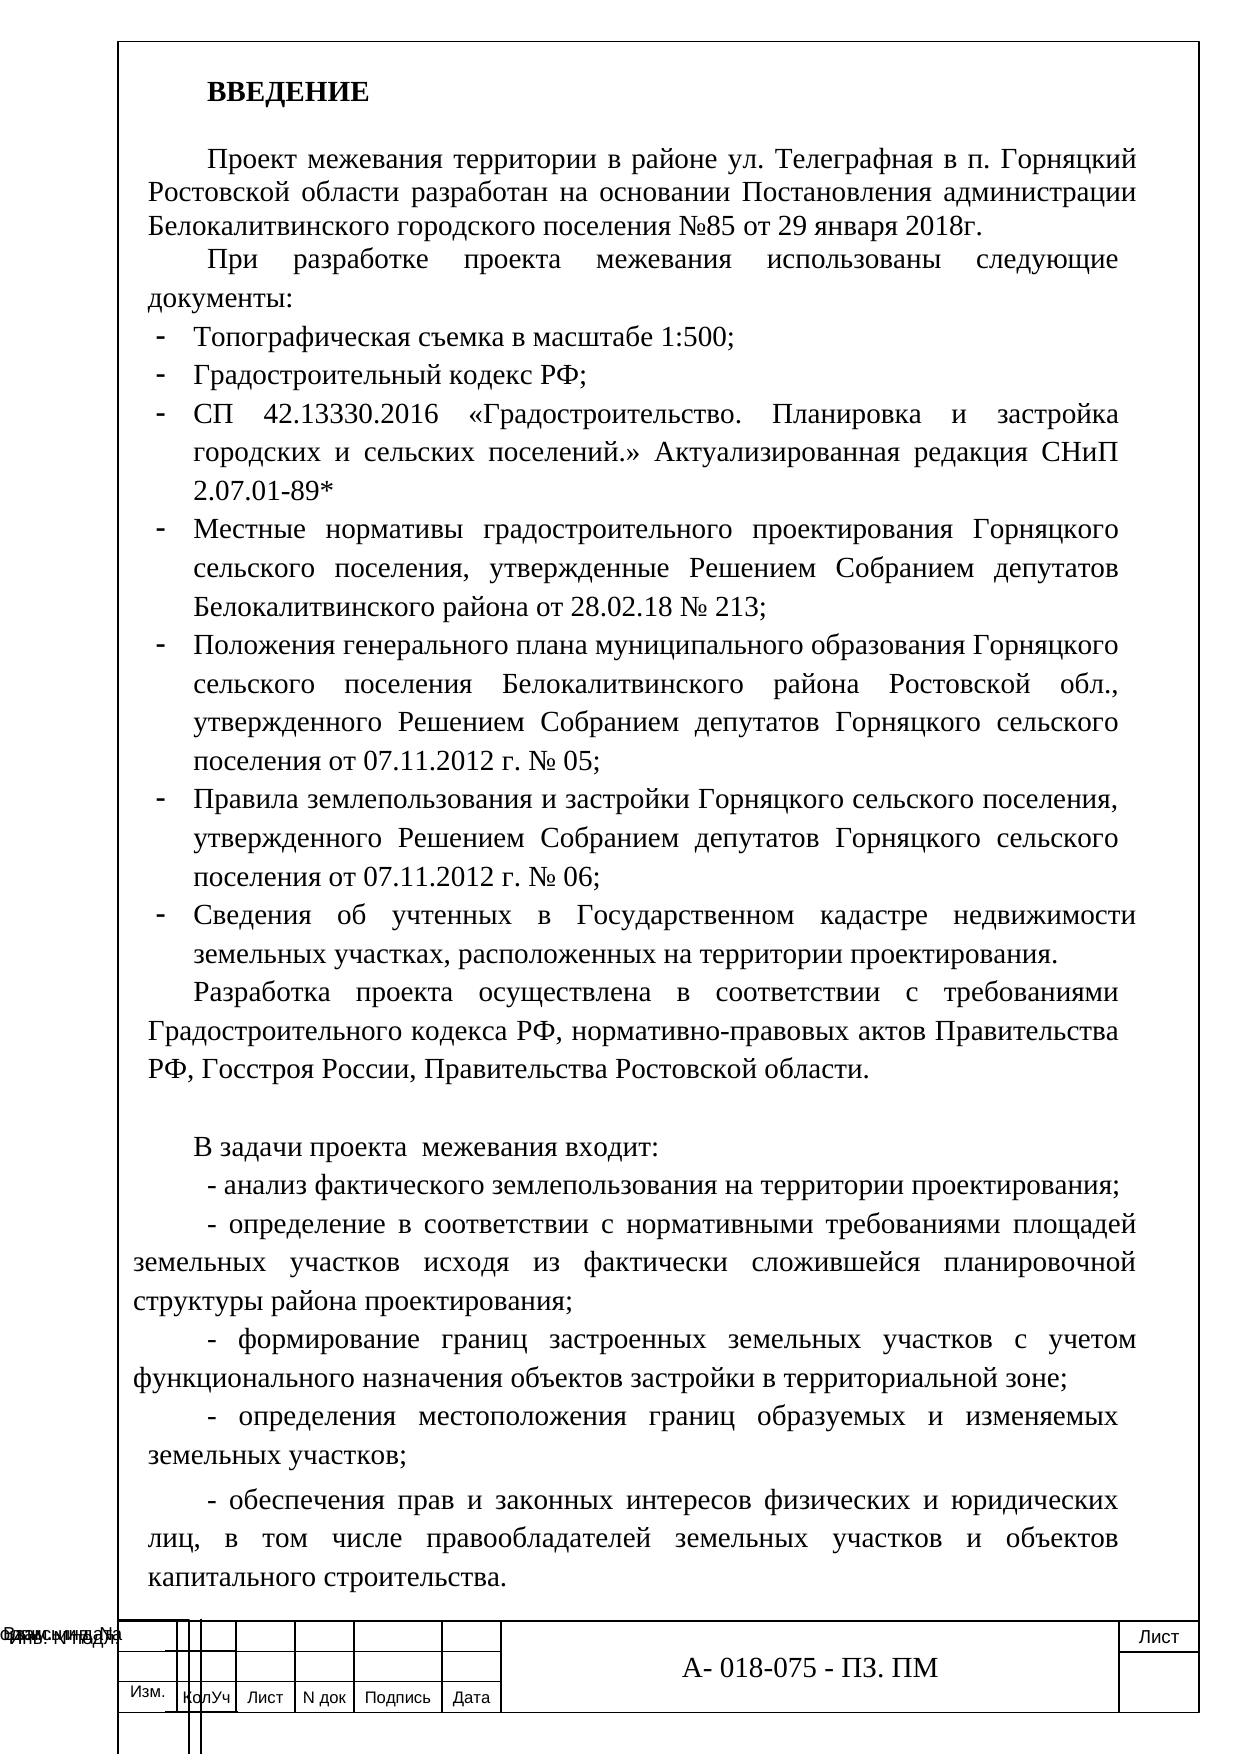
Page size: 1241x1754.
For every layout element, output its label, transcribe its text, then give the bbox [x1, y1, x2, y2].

text - обеспечения прав и законных интересов физических и юридических лиц, в том числе правообладателей земельных участков и объектов капитального строительства. [148, 1482, 1119, 1592]
list Положения генерального плана муниципального образования Горняцкого сельского поселения Белокалитвинского района Ростовской обл., утвержденного Решением Собранием депутатов Горняцкого сельского поселения от 07.11.2012 г. № 05; [156, 627, 1119, 777]
text - формирование границ застроенных земельных участков с учетом функционального назначения объектов застройки в территориальной зоне; [133, 1321, 1137, 1393]
text Разработка проекта осуществлена в соответствии с требованиями Градостроительного кодекса РФ, нормативно-правовых актов Правительства РФ, Госстроя России, Правительства Ростовской области. [148, 974, 1119, 1085]
list Сведения об учтенных в Государственном кадастре недвижимости земельных участках, расположенных на территории проектирования. [156, 897, 1137, 969]
text - определения местоположения границ образуемых и изменяемых земельных участков; [148, 1398, 1119, 1471]
list Градостроительный кодекс РФ; [156, 357, 1119, 391]
list СП 42.13330.2016 «Градостроительство. Планировка и застройка городских и сельских поселений.» Актуализированная редакция СНиП 2.07.01-89* [156, 396, 1119, 507]
list Местные нормативы градостроительного проектирования Горняцкого сельского поселения, утвержденные Решением Собранием депутатов Белокалитвинского района от 28.02.18 № 213; [156, 512, 1119, 622]
list Топографическая съемка в масштабе 1:500; [156, 319, 1137, 352]
list Правила землепользования и застройки Горняцкого сельского поселения, утвержденного Решением Собранием депутатов Горняцкого сельского поселения от 07.11.2012 г. № 06; [156, 782, 1119, 892]
text Проект межевания территории в районе ул. Телеграфная в п. Горняцкий Ростовской области разработан на основании Постановления администрации Белокалитвинского городского поселения №85 от 29 января 2018г. [148, 141, 1137, 242]
text ВВЕДЕНИЕ [118, 74, 1137, 107]
text - анализ фактического землепользования на территории проектирования; [133, 1167, 1137, 1201]
text В задачи проекта межевания входит: [193, 1129, 1119, 1162]
text - определение в соответствии с нормативными требованиями площадей земельных участков исходя из фактически сложившейся планировочной структуры района проектирования; [133, 1206, 1137, 1316]
text При разработке проекта межевания использованы следующие документы: [148, 242, 1119, 314]
